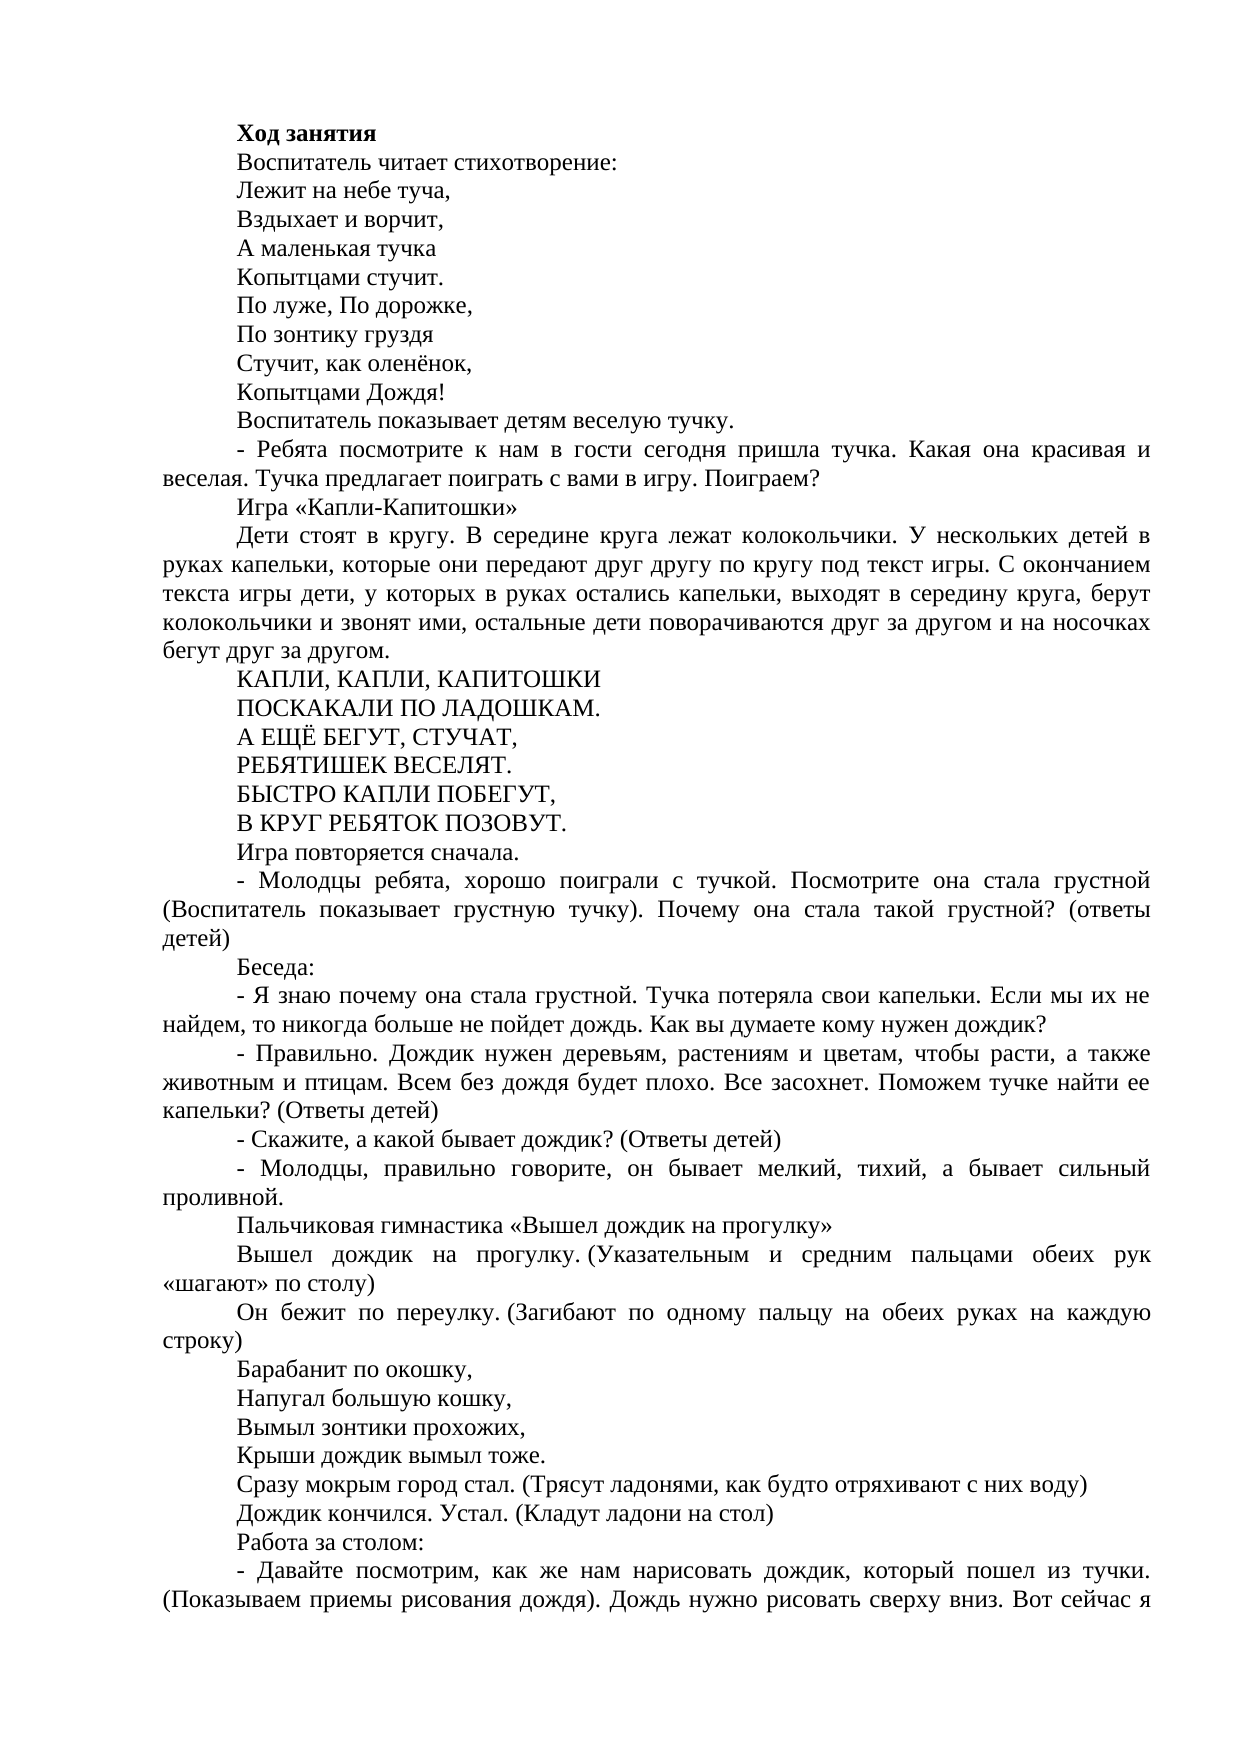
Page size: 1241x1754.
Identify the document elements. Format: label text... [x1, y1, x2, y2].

text - Молодцы ребята, хорошо поиграли с тучкой. Посмотрите она стала грустной (Воспитатель показывает грустную тучку). Почему она стала такой грустной? (ответы детей) [162, 866, 1152, 952]
text Воспитатель читает стихотворение: [162, 147, 1152, 176]
text Ход занятия [162, 118, 1152, 147]
text ПОСКАКАЛИ ПО ЛАДОШКАМ. [162, 693, 1152, 722]
text Напугал большую кошку, [162, 1383, 1152, 1412]
text Работа за столом: [162, 1527, 1152, 1556]
text КАПЛИ, КАПЛИ, КАПИТОШКИ [162, 664, 1152, 693]
text Барабанит по окошку, [162, 1354, 1152, 1383]
text Игра повторяется сначала. [162, 837, 1152, 866]
text А ЕЩЁ БЕГУТ, СТУЧАТ, [162, 722, 1152, 751]
text По луже, По дорожке, [162, 291, 1152, 319]
text Стучит, как оленёнок, [162, 348, 1152, 377]
text Вышел дождик на прогулку. (Указательным и средним пальцами обеих рук «шагают» по столу) [162, 1239, 1152, 1297]
text А маленькая тучка [162, 233, 1152, 262]
text Копытцами Дождя! [162, 377, 1152, 406]
text Копытцами стучит. [162, 262, 1152, 291]
text - Я знаю почему она стала грустной. Тучка потеряла свои капельки. Если мы их не найдем, то никогда больше не пойдет дождь. Как вы думаете кому нужен дождик? [162, 981, 1152, 1038]
text Вымыл зонтики прохожих, [162, 1412, 1152, 1441]
text Дождик кончился. Устал. (Кладут ладони на стол) [162, 1498, 1152, 1527]
text Он бежит по переулку. (Загибают по одному пальцу на обеих руках на каждую строку) [162, 1297, 1152, 1354]
text - Ребята посмотрите к нам в гости сегодня пришла тучка. Какая она красивая и веселая. Тучка предлагает поиграть с вами в игру. Поиграем? [162, 434, 1152, 492]
text Пальчиковая гимнастика «Вышел дождик на прогулку» [162, 1211, 1152, 1239]
text В КРУГ РЕБЯТОК ПОЗОВУТ. [162, 808, 1152, 837]
text Воспитатель показывает детям веселую тучку. [162, 406, 1152, 434]
text БЫСТРО КАПЛИ ПОБЕГУТ, [162, 779, 1152, 808]
text Беседа: [162, 952, 1152, 981]
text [162, 1556, 1152, 1613]
text - Молодцы, правильно говорите, он бывает мелкий, тихий, а бывает сильный проливной. [162, 1153, 1152, 1211]
text РЕБЯТИШЕК ВЕСЕЛЯТ. [162, 751, 1152, 779]
text Сразу мокрым город стал. (Трясут ладонями, как будто отряхивают с них воду) [162, 1469, 1152, 1498]
text Вздыхает и ворчит, [162, 204, 1152, 233]
text - Правильно. Дождик нужен деревьям, растениям и цветам, чтобы расти, а также животным и птицам. Всем без дождя будет плохо. Все засохнет. Поможем тучке найти ее капельки? (Ответы детей) [162, 1038, 1152, 1124]
text Игра «Капли-Капитошки» [162, 492, 1152, 521]
text Лежит на небе туча, [162, 176, 1152, 204]
text Дети стоят в кругу. В середине круга лежат колокольчики. У нескольких детей в руках капельки, которые они передают друг другу по кругу под текст игры. С окончанием текста игры дети, у которых в руках остались капельки, выходят в середину круга, берут колокольчики и звонят ими, остальные дети поворачиваются друг за другом и на носочках бегут друг за другом. [162, 521, 1152, 664]
text - Скажите, а какой бывает дождик? (Ответы детей) [162, 1124, 1152, 1153]
text По зонтику груздя [162, 319, 1152, 348]
text Крыши дождик вымыл тоже. [162, 1441, 1152, 1469]
